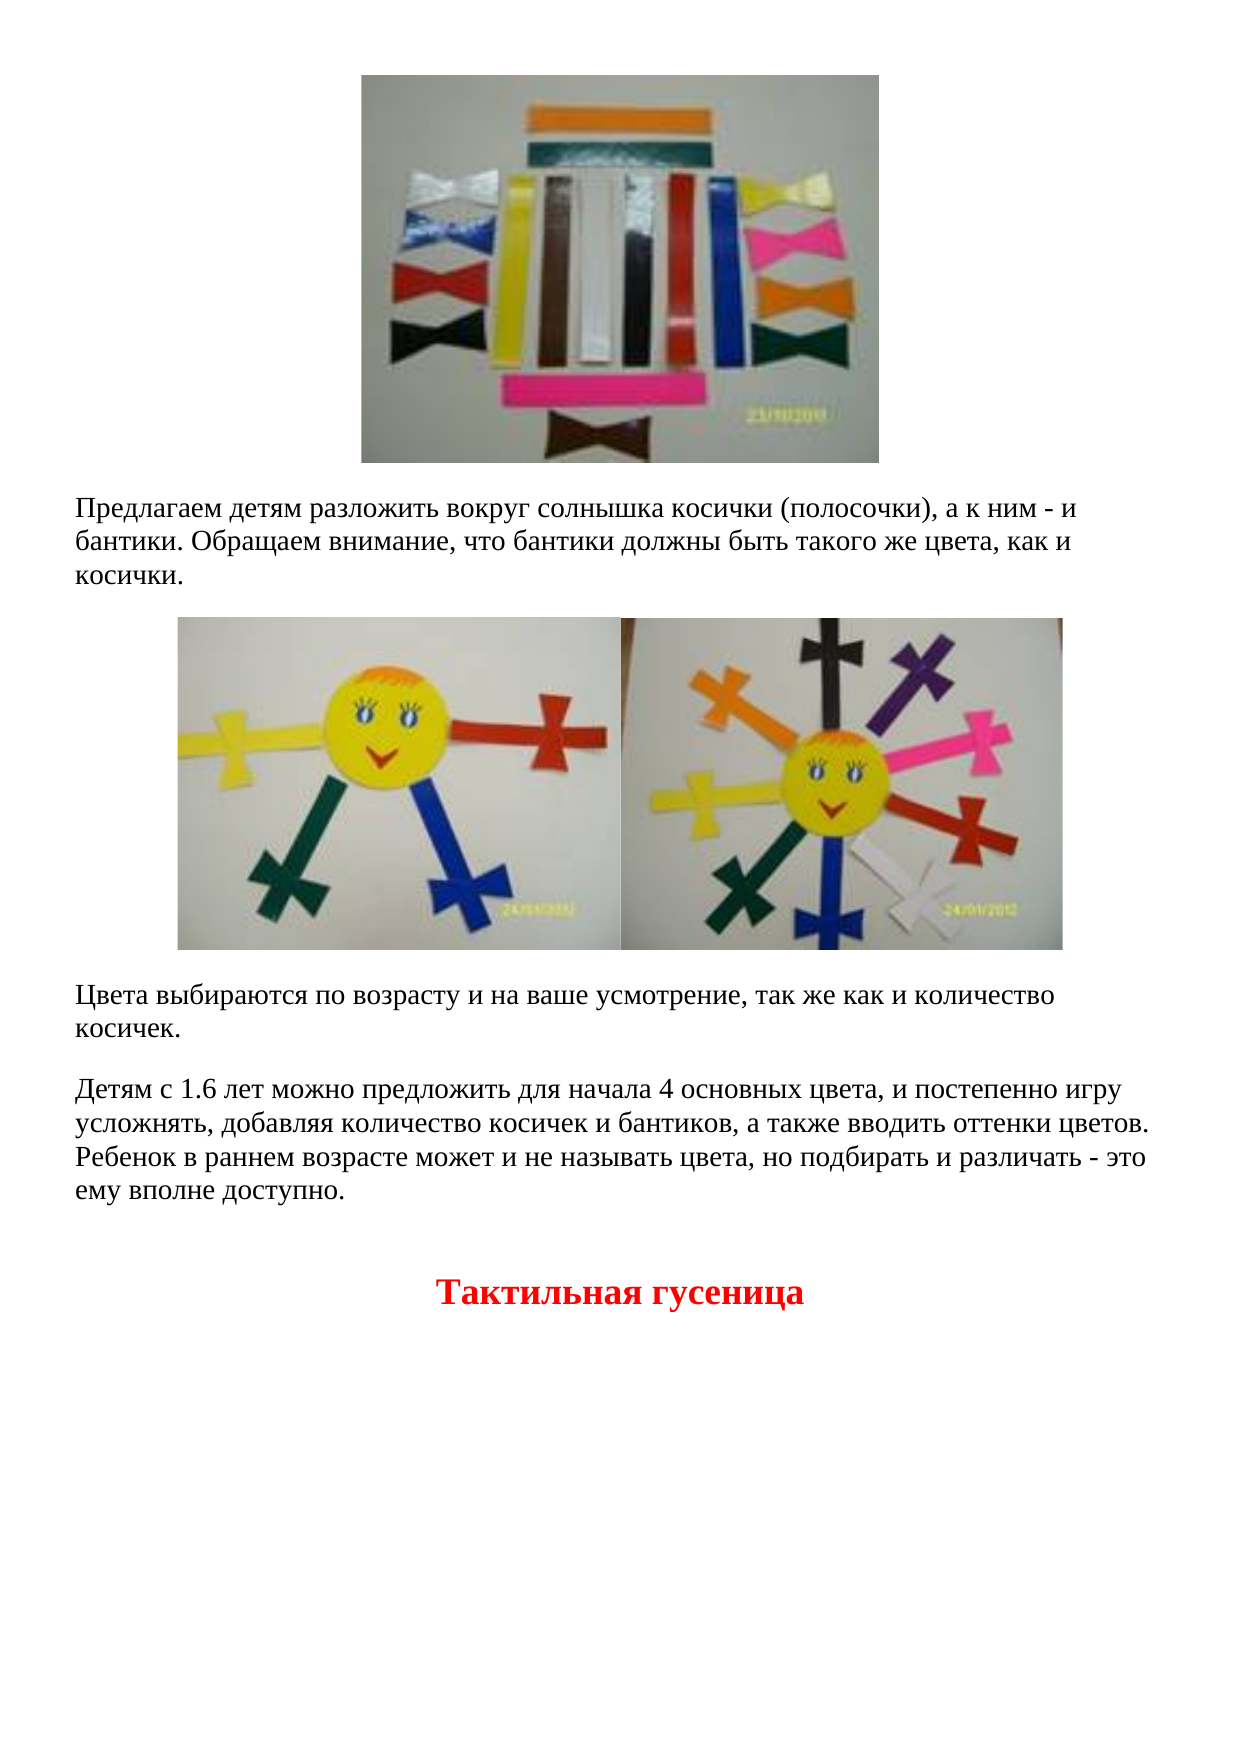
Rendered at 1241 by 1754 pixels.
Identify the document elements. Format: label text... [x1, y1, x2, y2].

text Цвета выбираются по возрасту и на ваше усмотрение, так же как и количество косичек. [75, 977, 1165, 1044]
text Предлагаем детям разложить вокруг солнышка косички (полосочки), а к ним - и бантики. Обращаем внимание, что бантики должны быть такого же цвета, как и косички. [75, 490, 1165, 590]
text Тактильная гусеница [75, 1269, 1165, 1312]
picture [177, 617, 1063, 950]
text Детям с 1.6 лет можно предложить для начала 4 основных цвета, и постепенно игру усложнять, добавляя количество косичек и бантиков, а также вводить оттенки цветов. Ребенок в раннем возрасте может и не называть цвета, но подбирать и различать - это ему вполне доступно. [75, 1072, 1165, 1206]
picture [361, 75, 879, 463]
